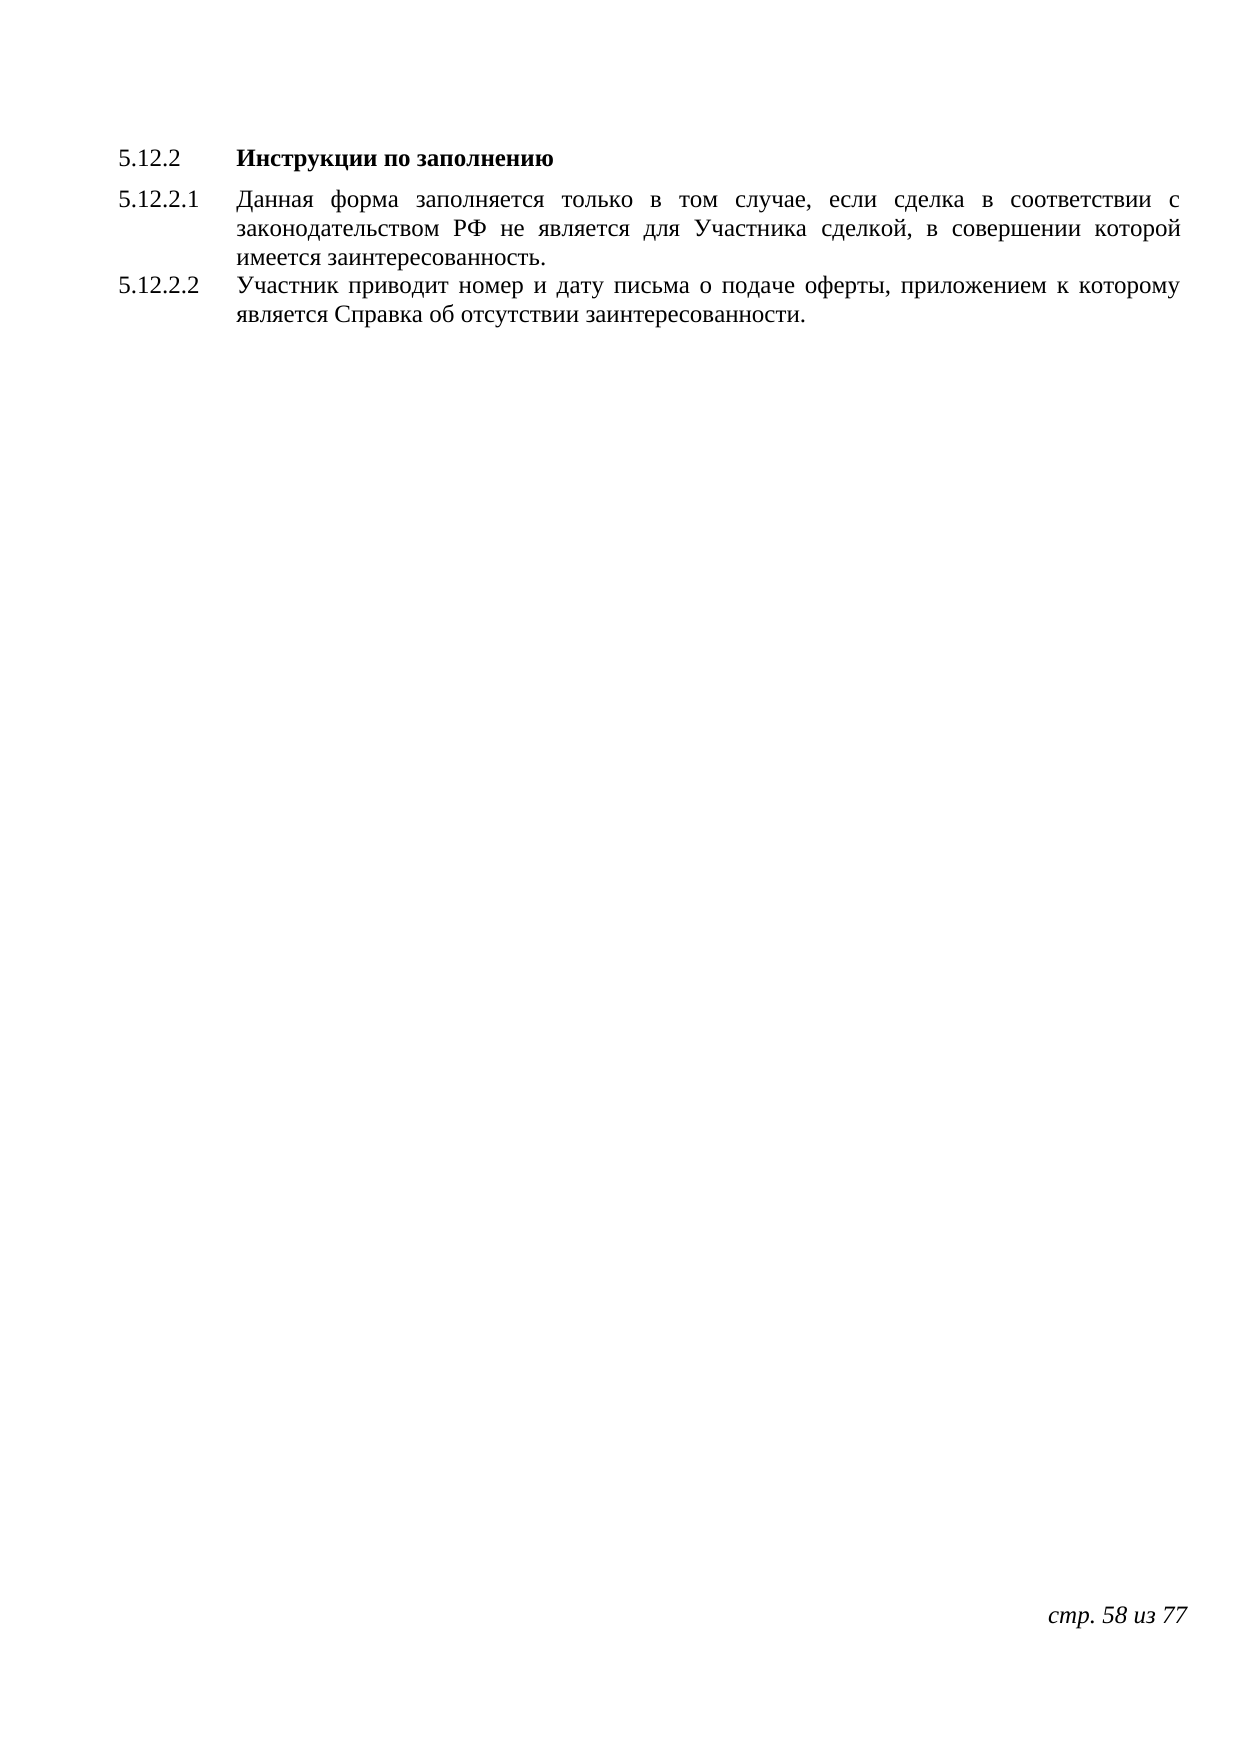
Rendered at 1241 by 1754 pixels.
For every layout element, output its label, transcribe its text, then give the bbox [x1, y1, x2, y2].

list Инструкции по заполнению [118, 143, 1181, 172]
list Участник приводит номер и дату письма о подаче оферты, приложением к которому является Справка об отсутствии заинтересованности. [118, 271, 1181, 328]
list Данная форма заполняется только в том случае, если сделка в соответствии с законодательством РФ не является для Участника сделкой, в совершении которой имеется заинтересованность. [118, 184, 1181, 271]
